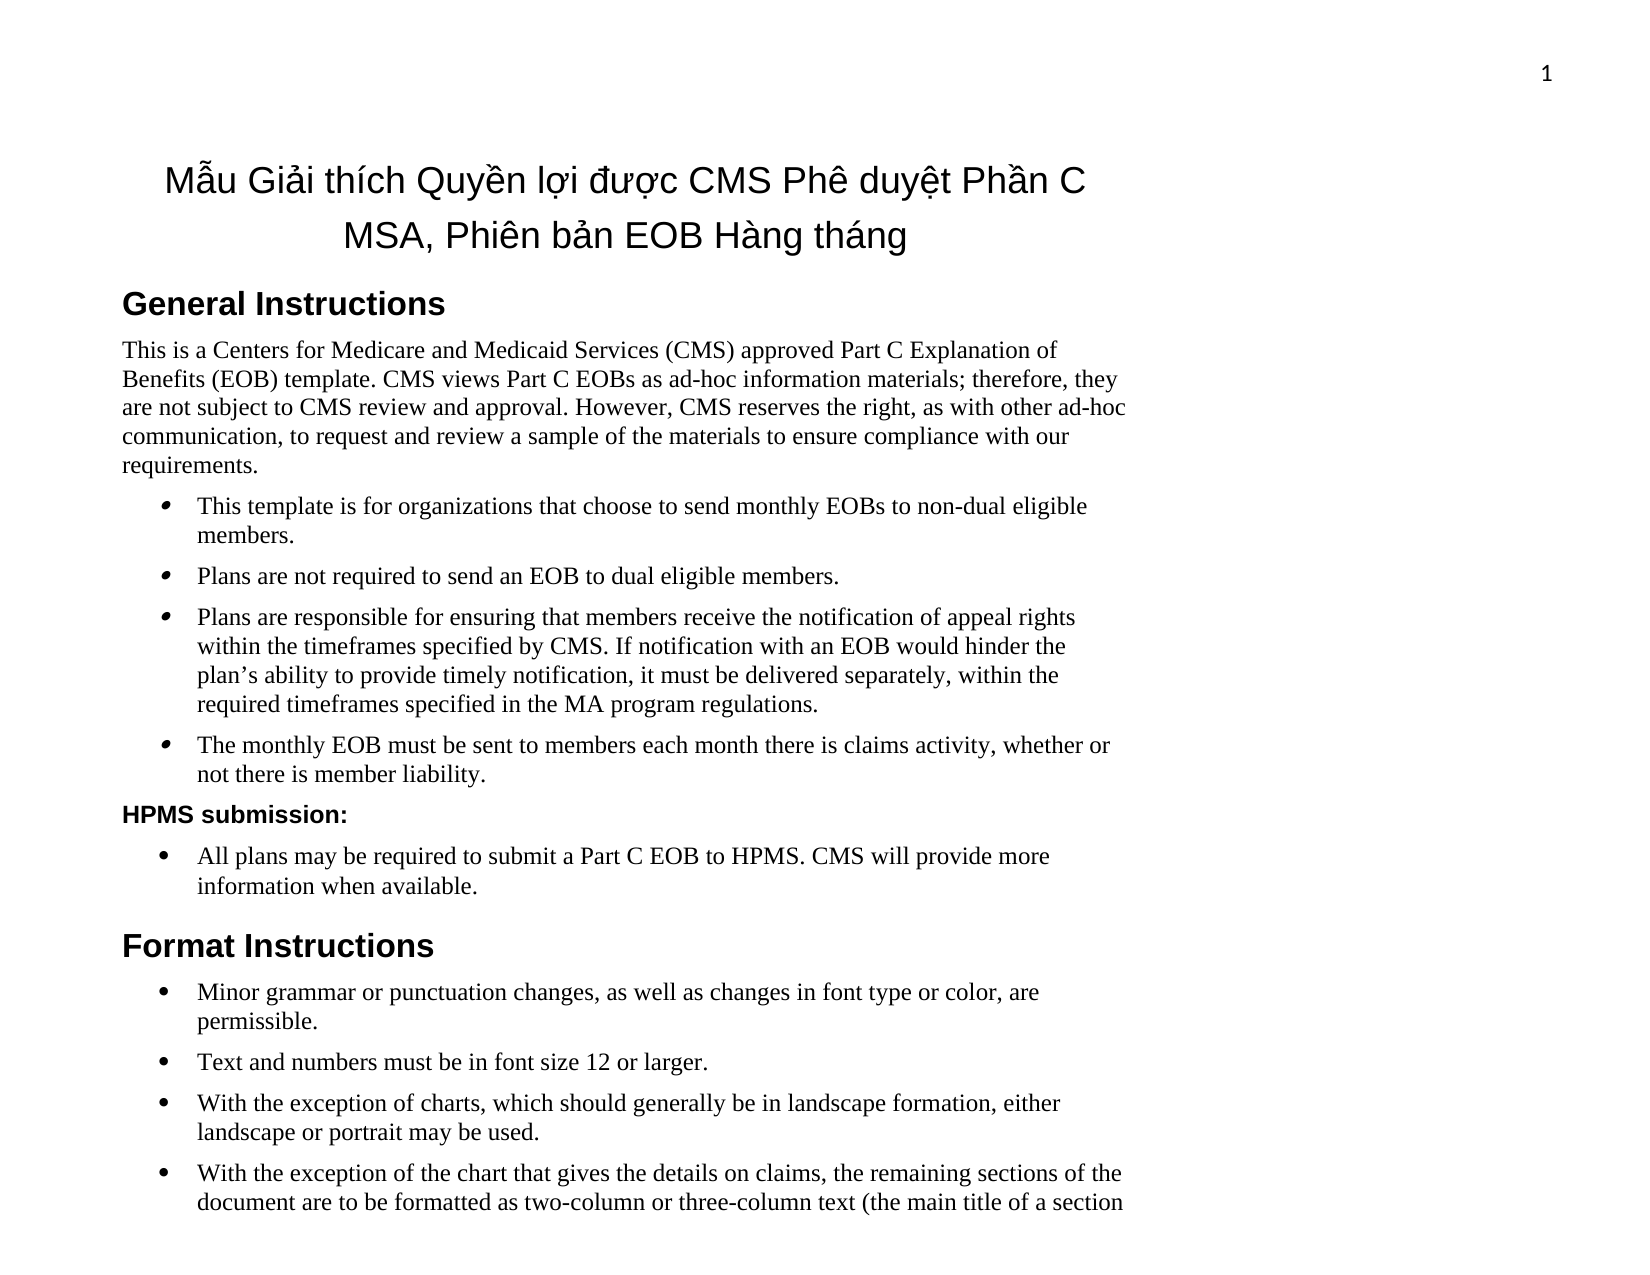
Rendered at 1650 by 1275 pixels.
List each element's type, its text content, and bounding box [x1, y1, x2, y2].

text HPMS submission: [122, 800, 1128, 829]
text MSA, Phiên bản EOB Hàng tháng [122, 214, 1129, 257]
list Minor grammar or punctuation changes, as well as changes in font type or color, are permissible. [159, 977, 1138, 1035]
list All plans may be required to submit a Part C EOB to HPMS. CMS will provide more information when available. [159, 841, 1153, 900]
text This is a Centers for Medicare and Medicaid Services (CMS) approved Part C Explanation of Benefits (EOB) template. CMS views Part C EOBs as ad-hoc information materials; therefore, they are not subject to CMS review and approval. However, CMS reserves the right, as with other ad-hoc communication, to request and review a sample of the materials to ensure compliance with our requirements. [122, 335, 1128, 479]
subtitle General Instructions [122, 284, 1552, 322]
subtitle Format Instructions [122, 926, 1552, 965]
list Plans are responsible for ensuring that members receive the notification of appeal rights within the timeframes specified by CMS. If notification with an EOB would hinder the plan’s ability to provide timely notification, it must be delivered separately, within the required timeframes specified in the MA program regulations. [159, 602, 1128, 717]
list With the exception of charts, which should generally be in landscape formation, either landscape or portrait may be used. [159, 1088, 1138, 1146]
list This template is for organizations that choose to send monthly EOBs to non-dual eligible members. [159, 491, 1128, 549]
title Mẫu Giải thích Quyền lợi được CMS Phê duyệt Phần C [122, 158, 1129, 201]
list The monthly EOB must be sent to members each month there is claims activity, whether or not there is member liability. [159, 730, 1128, 787]
list Plans are not required to send an EOB to dual eligible members. [159, 561, 1128, 590]
list Text and numbers must be in font size 12 or larger. [159, 1047, 1138, 1076]
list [159, 1158, 1138, 1216]
